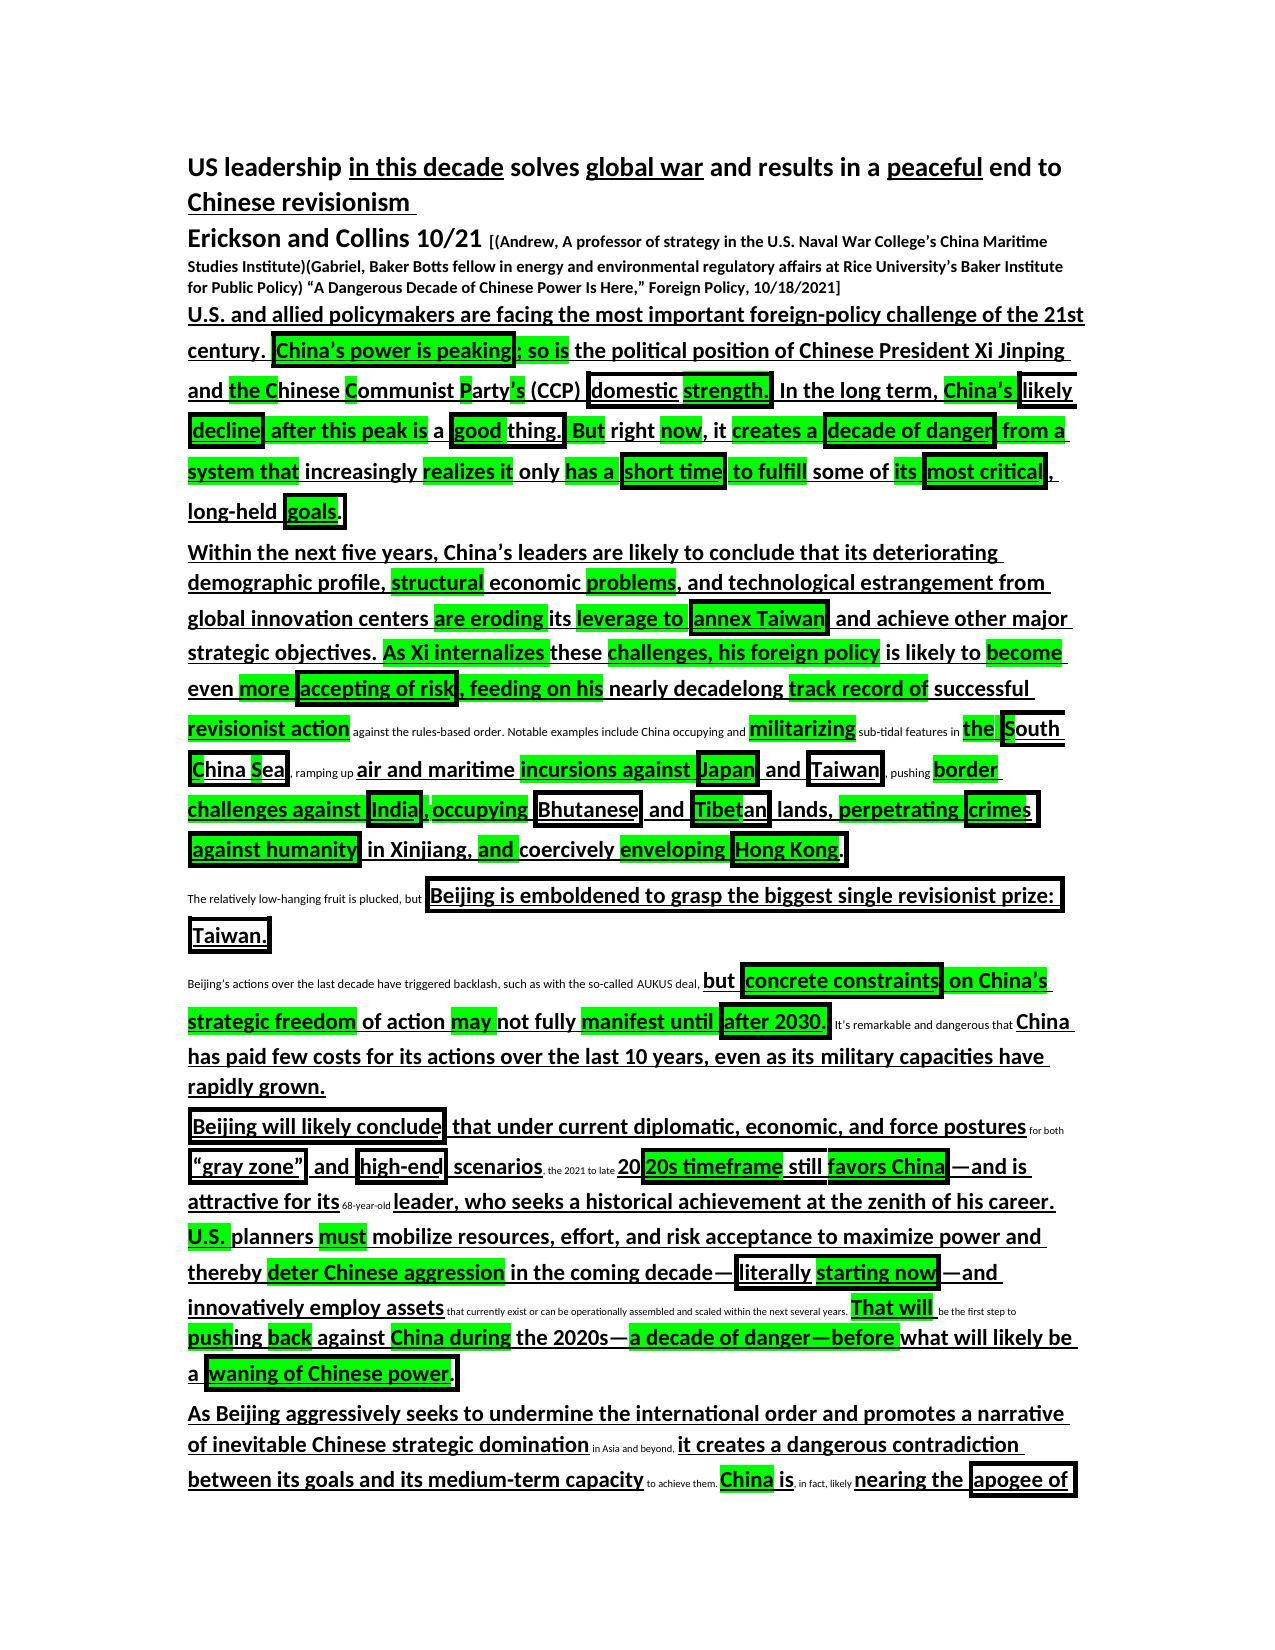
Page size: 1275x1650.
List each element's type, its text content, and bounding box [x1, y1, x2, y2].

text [187, 1399, 1087, 1498]
text Beijing’s actions over the last decade have triggered backlash, such as with the so-called AUKUS deal, but concrete constraints on China’s strategic freedom of action may not fully manifest until after 2030. It’s remarkable and dangerous that China has paid few costs for its actions over the last 10 years, even as its military capacities have rapidly grown. [187, 962, 1087, 1100]
subtitle US leadership in this decade solves global war and results in a peaceful end to Chinese revisionism Erickson and Collins 10/21 [(Andrew, A professor of strategy in the U.S. Naval War College’s China Maritime Studies Institute)(Gabriel, Baker Botts fellow in energy and environmental regulatory affairs at Rice University’s Baker Institute for Public Policy) “A Dangerous Decade of Chinese Power Is Here,” Foreign Policy, 10/18/2021] U.S. and allied policymakers are facing the most important foreign-policy challenge of the 21st century. China’s power is peaking; so is the political position of Chinese President Xi Jinping and the Chinese Communist Party’s (CCP) domestic strength. In the long term, China’s likely decline after this peak is a good thing. But right now, it creates a decade of danger from a system that increasingly realizes it only has a short time to fulfill some of its most critical, long-held goals. [187, 150, 1087, 530]
text Beijing will likely conclude that under current diplomatic, economic, and force postures for both “gray zone” and high-end scenarios, the 2021 to late 2020s timeframe still favors China—and is attractive for its 68-year-old leader, who seeks a historical achievement at the zenith of his career. [187, 1107, 1087, 1215]
text U.S. planners must mobilize resources, effort, and risk acceptance to maximize power and thereby deter Chinese aggression in the coming decade—literally starting now—and innovatively employ assets that currently exist or can be operationally assembled and scaled within the next several years. That will be the first step to pushing back against China during the 2020s—a decade of danger—before what will likely be a waning of Chinese power. [187, 1222, 1087, 1392]
text Within the next five years, China’s leaders are likely to conclude that its deteriorating demographic profile, structural economic problems, and technological estrangement from global innovation centers are eroding its leverage to annex Taiwan and achieve other major strategic objectives. As Xi internalizes these challenges, his foreign policy is likely to become even more accepting of risk, feeding on his nearly decadelong track record of successful revisionist action against the rules-based order. Notable examples include China occupying and militarizing sub-tidal features in the South China Sea, ramping up air and maritime incursions against Japan and Taiwan, pushing border challenges against India, occupying Bhutanese and Tibetan lands, perpetrating crimes against humanity in Xinjiang, and coercively enveloping Hong Kong. [187, 538, 1087, 868]
text The relatively low-hanging fruit is plucked, but Beijing is emboldened to grasp the biggest single revisionist prize: Taiwan. [187, 876, 1087, 954]
